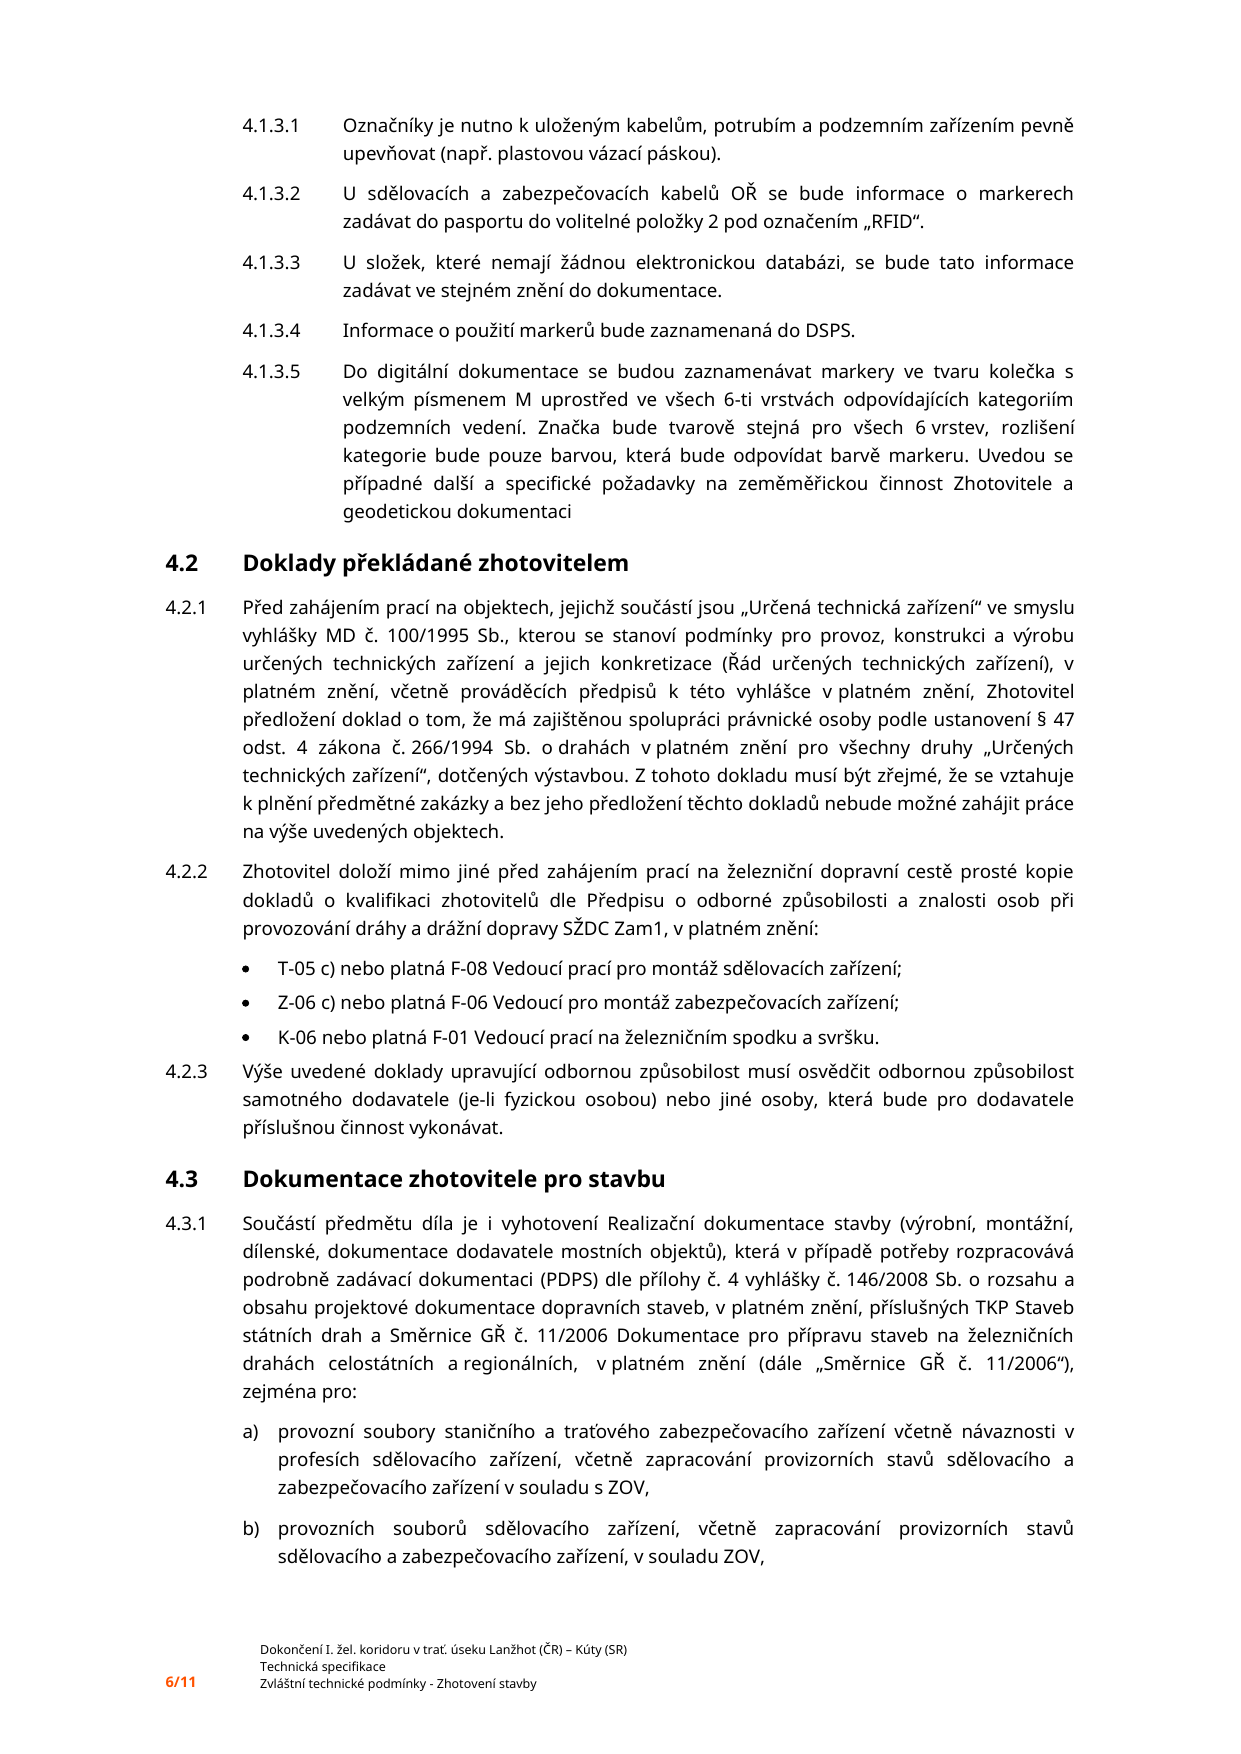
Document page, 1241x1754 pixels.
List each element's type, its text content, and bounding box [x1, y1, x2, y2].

text Před zahájením prací na objektech, jejichž součástí jsou „Určená technická zařízení“ ve smyslu vyhlášky MD č. 100/1995 Sb., kterou se stanoví podmínky pro provoz, konstrukci a výrobu určených technických zařízení a jejich konkretizace (Řád určených technických zařízení), v platném znění, včetně prováděcích předpisů k této vyhlášce v platném znění, Zhotovitel předložení doklad o tom, že má zajištěnou spolupráci právnické osoby podle ustanovení § 47 odst. 4 zákona č. 266/1994 Sb. o drahách v platném znění pro všechny druhy „Určených technických zařízení“, dotčených výstavbou. Z tohoto dokladu musí být zřejmé, že se vztahuje k plnění předmětné zakázky a bez jeho předložení těchto dokladů nebude možné zahájit práce na výše uvedených objektech. [165, 594, 1075, 844]
list Informace o použití markerů bude zaznamenaná do DSPS. [242, 318, 1075, 343]
list K-06 nebo platná F-01 Vedoucí prací na železničním spodku a svršku. [242, 1024, 1075, 1049]
list provozních souborů sdělovacího zařízení, včetně zapracování provizorních stavů sdělovacího a zabezpečovacího zařízení, v souladu ZOV, [242, 1515, 1075, 1569]
list provozní soubory staničního a traťového zabezpečovacího zařízení včetně návaznosti v profesích sdělovacího zařízení, včetně zapracování provizorních stavů sdělovacího a zabezpečovacího zařízení v souladu s ZOV, [242, 1419, 1075, 1500]
list U složek, které nemají žádnou elektronickou databázi, se bude tato informace zadávat ve stejném znění do dokumentace. [242, 249, 1075, 303]
text Součástí předmětu díla je i vyhotovení Realizační dokumentace stavby (výrobní, montážní, dílenské, dokumentace dodavatele mostních objektů), která v případě potřeby rozpracovává podrobně zadávací dokumentaci (PDPS) dle přílohy č. 4 vyhlášky č. 146/2008 Sb. o rozsahu a obsahu projektové dokumentace dopravních staveb, v platném znění, příslušných TKP Staveb státních drah a Směrnice GŘ č. 11/2006 Dokumentace pro přípravu staveb na železničních drahách celostátních a regionálních, v platném znění (dále „Směrnice GŘ č. 11/2006“), zejména pro: [165, 1210, 1075, 1404]
text Zhotovitel doloží mimo jiné před zahájením prací na železniční dopravní cestě prosté kopie dokladů o kvalifikaci zhotovitelů dle Předpisu o odborné způsobilosti a znalosti osob při provozování dráhy a drážní dopravy SŽDC Zam1, v platném znění: [165, 859, 1075, 940]
text Doklady překládané zhotovitelem [165, 547, 1075, 578]
list T-05 c) nebo platná F-08 Vedoucí prací pro montáž sdělovacích zařízení; [242, 955, 1075, 981]
text Výše uvedené doklady upravující odbornou způsobilost musí osvědčit odbornou způsobilost samotného dodavatele (je-li fyzickou osobou) nebo jiné osoby, která bude pro dodavatele příslušnou činnost vykonávat. [165, 1058, 1075, 1140]
text Dokumentace zhotovitele pro stavbu [165, 1163, 1075, 1194]
list Do digitální dokumentace se budou zaznamenávat markery ve tvaru kolečka s velkým písmenem M uprostřed ve všech 6-ti vrstvách odpovídajících kategoriím podzemních vedení. Značka bude tvarově stejná pro všech 6 vrstev, rozlišení kategorie bude pouze barvou, která bude odpovídat barvě markeru. Uvedou se případné další a specifické požadavky na zeměměřickou činnost Zhotovitele a geodetickou dokumentaci [242, 358, 1075, 524]
list Označníky je nutno k uloženým kabelům, potrubím a podzemním zařízením pevně upevňovat (např. plastovou vázací páskou). [242, 112, 1075, 166]
list Z-06 c) nebo platná F-06 Vedoucí pro montáž zabezpečovacích zařízení; [242, 990, 1075, 1015]
list U sdělovacích a zabezpečovacích kabelů OŘ se bude informace o markerech zadávat do pasportu do volitelné položky 2 pod označením „RFID“. [242, 181, 1075, 234]
